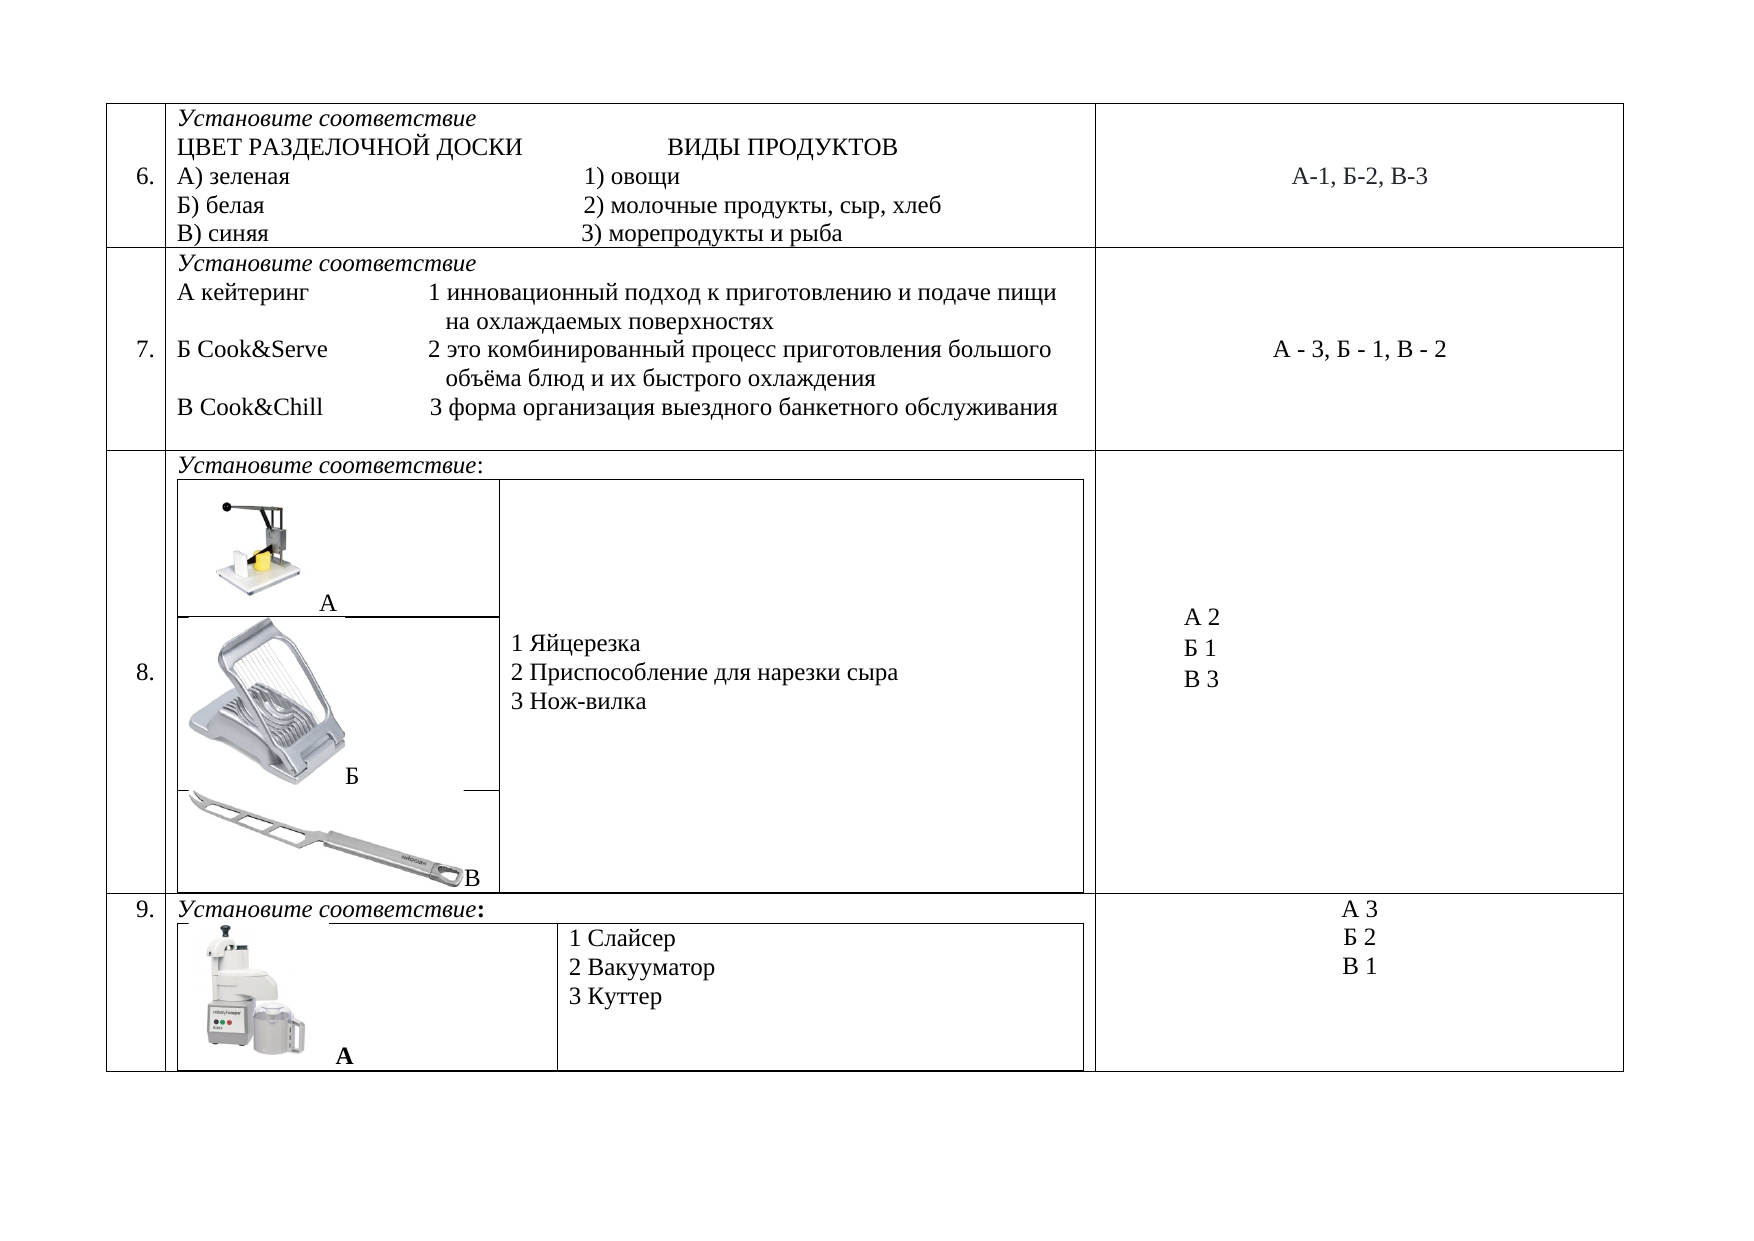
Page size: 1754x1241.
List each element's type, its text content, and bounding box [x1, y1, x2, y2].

table_cell А-1, Б-2, В-3 [1096, 104, 1623, 247]
picture [188, 617, 345, 785]
table_cell [107, 104, 165, 247]
table_cell [107, 451, 165, 893]
picture [188, 790, 464, 887]
table_cell Установите соответствие ЦВЕТ РАЗДЕЛОЧНОЙ ДОСКИ ВИДЫ ПРОДУКТОВ A) зеленая 1) овощи Б) белая 2) молочные продукты, сыр, хлеб В) синяя 3) морепродукты и рыба [166, 104, 1095, 247]
table_cell Установите соответствие А кейтеринг 1 инновационный подход к приготовлению и подаче пищи на охлаждаемых поверхностях Б Cook&Serve 2 это комбинированный процесс приготовления большого объёма блюд и их быстрого охлаждения В Cook&Chill 3 форма организация выездного банкетного обслуживания [166, 248, 1095, 449]
picture [188, 480, 319, 611]
table_cell Установите соответствие: [166, 894, 1095, 1071]
table_cell А 3 Б 2 В 1 [1096, 894, 1623, 1071]
table_cell [107, 248, 165, 449]
table_cell [107, 894, 165, 1071]
table_cell А - 3, Б - 1, В - 2 [1096, 248, 1623, 449]
table_cell А 2 Б 1 В 3 [1096, 451, 1623, 893]
picture [188, 923, 329, 1065]
table_cell Установите соответствие: [166, 451, 1095, 893]
